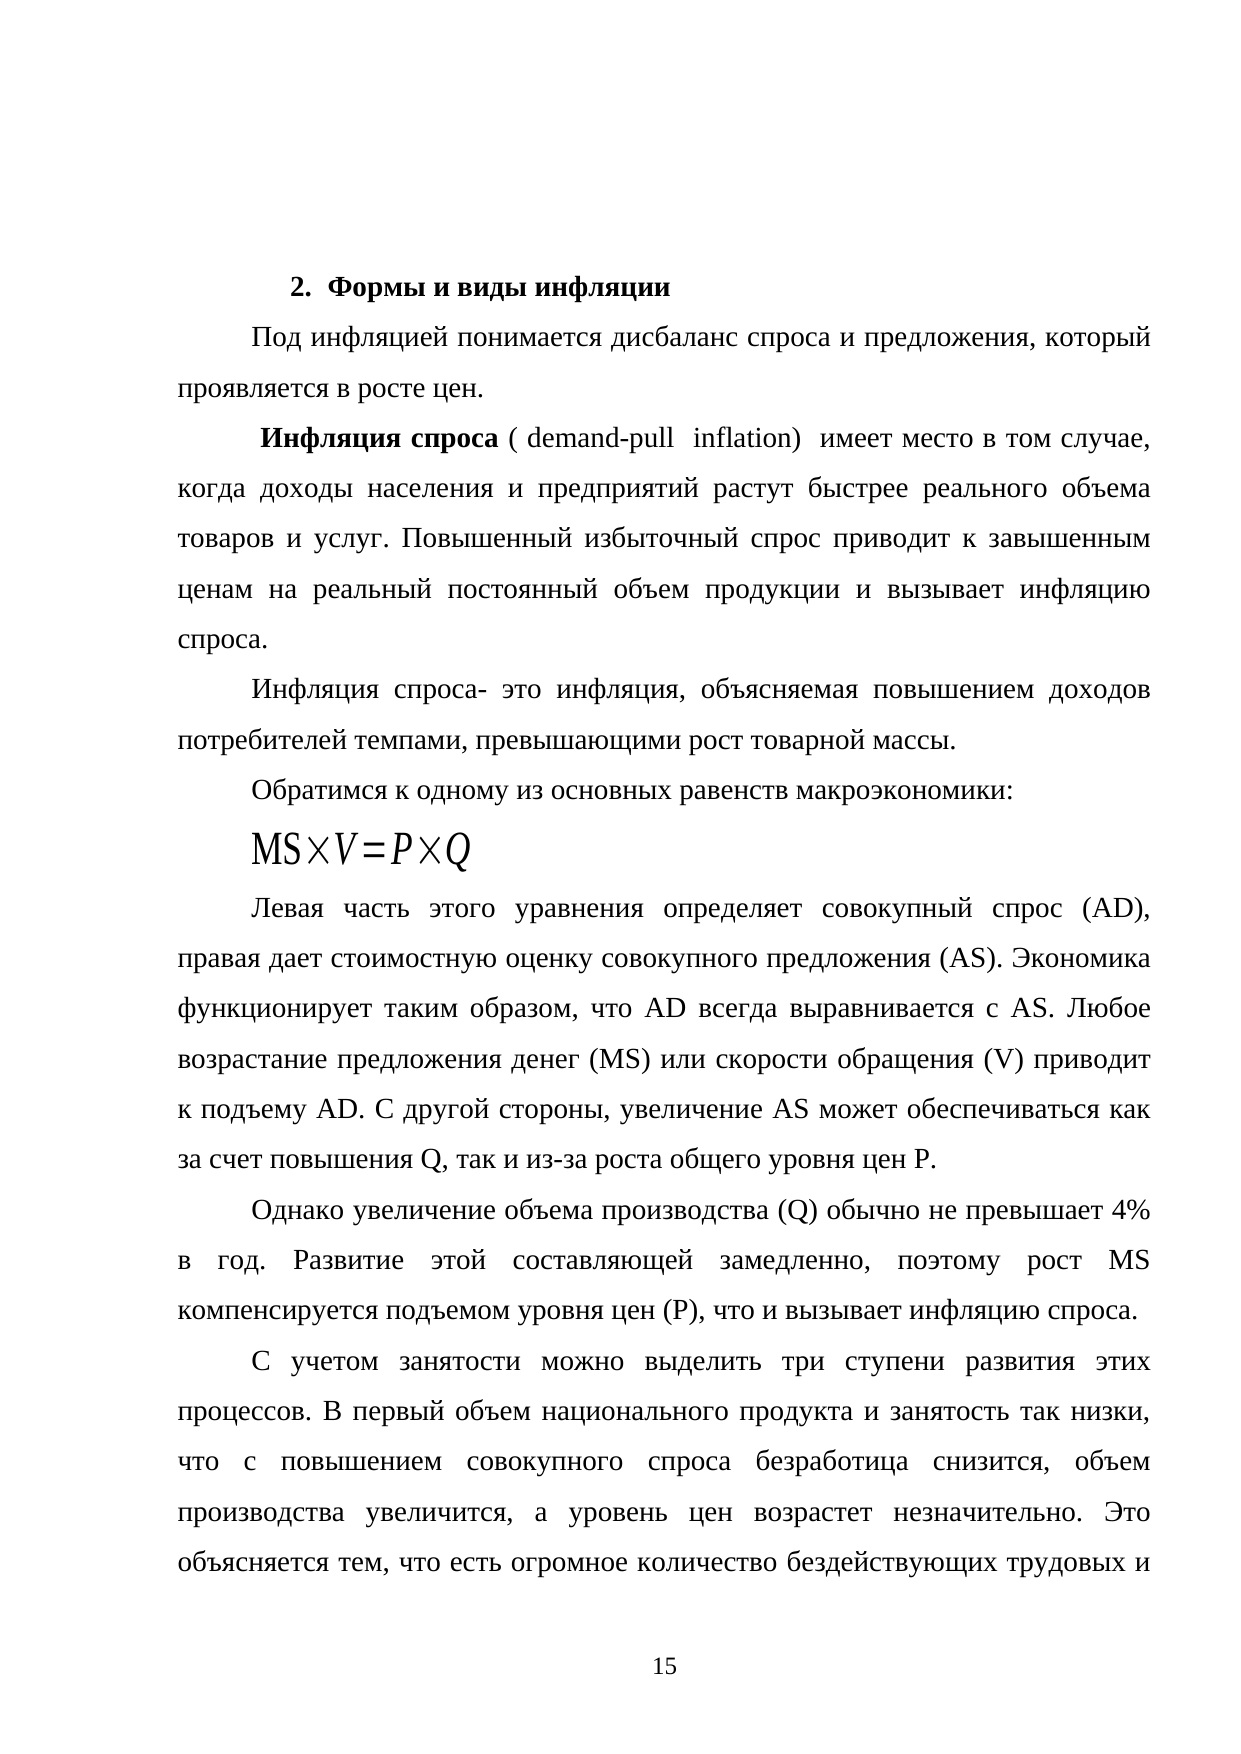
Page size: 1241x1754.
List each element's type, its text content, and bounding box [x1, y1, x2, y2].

text Левая часть этого уравнения определяет совокупный спрос (AD), правая дает стоимостную оценку совокупного предложения (AS). Экономика функционирует таким образом, что AD всегда выравнивается с AS. Любое возрастание предложения денег (MS) или скорости обращения (V) приводит к подъему AD. С другой стороны, увеличение AS может обеспечиваться как за счет повышения Q, так и из-за роста общего уровня цен P. [177, 890, 1152, 1175]
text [177, 1343, 1152, 1578]
text Однако увеличение объема производства (Q) обычно не превышает 4% в год. Развитие этой составляющей замедленно, поэтому рост MS компенсируется подъемом уровня цен (P), что и вызывает инфляцию спроса. [177, 1192, 1152, 1326]
text Обратимся к одному из основных равенств макроэкономики: [177, 772, 1152, 806]
text Под инфляцией понимается дисбаланс спроса и предложения, который проявляется в росте цен. [177, 319, 1152, 403]
text Инфляция спроса- это инфляция, объясняемая повышением доходов потребителей темпами, превышающими рост товарной массы. [177, 672, 1152, 755]
text Инфляция спроса ( demand-pull inflation) имеет место в том случае, когда доходы населения и предприятий растут быстрее реального объема товаров и услуг. Повышенный избыточный спрос приводит к завышенным ценам на реальный постоянный объем продукции и вызывает инфляцию спроса. [177, 420, 1152, 655]
list Формы и виды инфляции [290, 269, 1152, 303]
